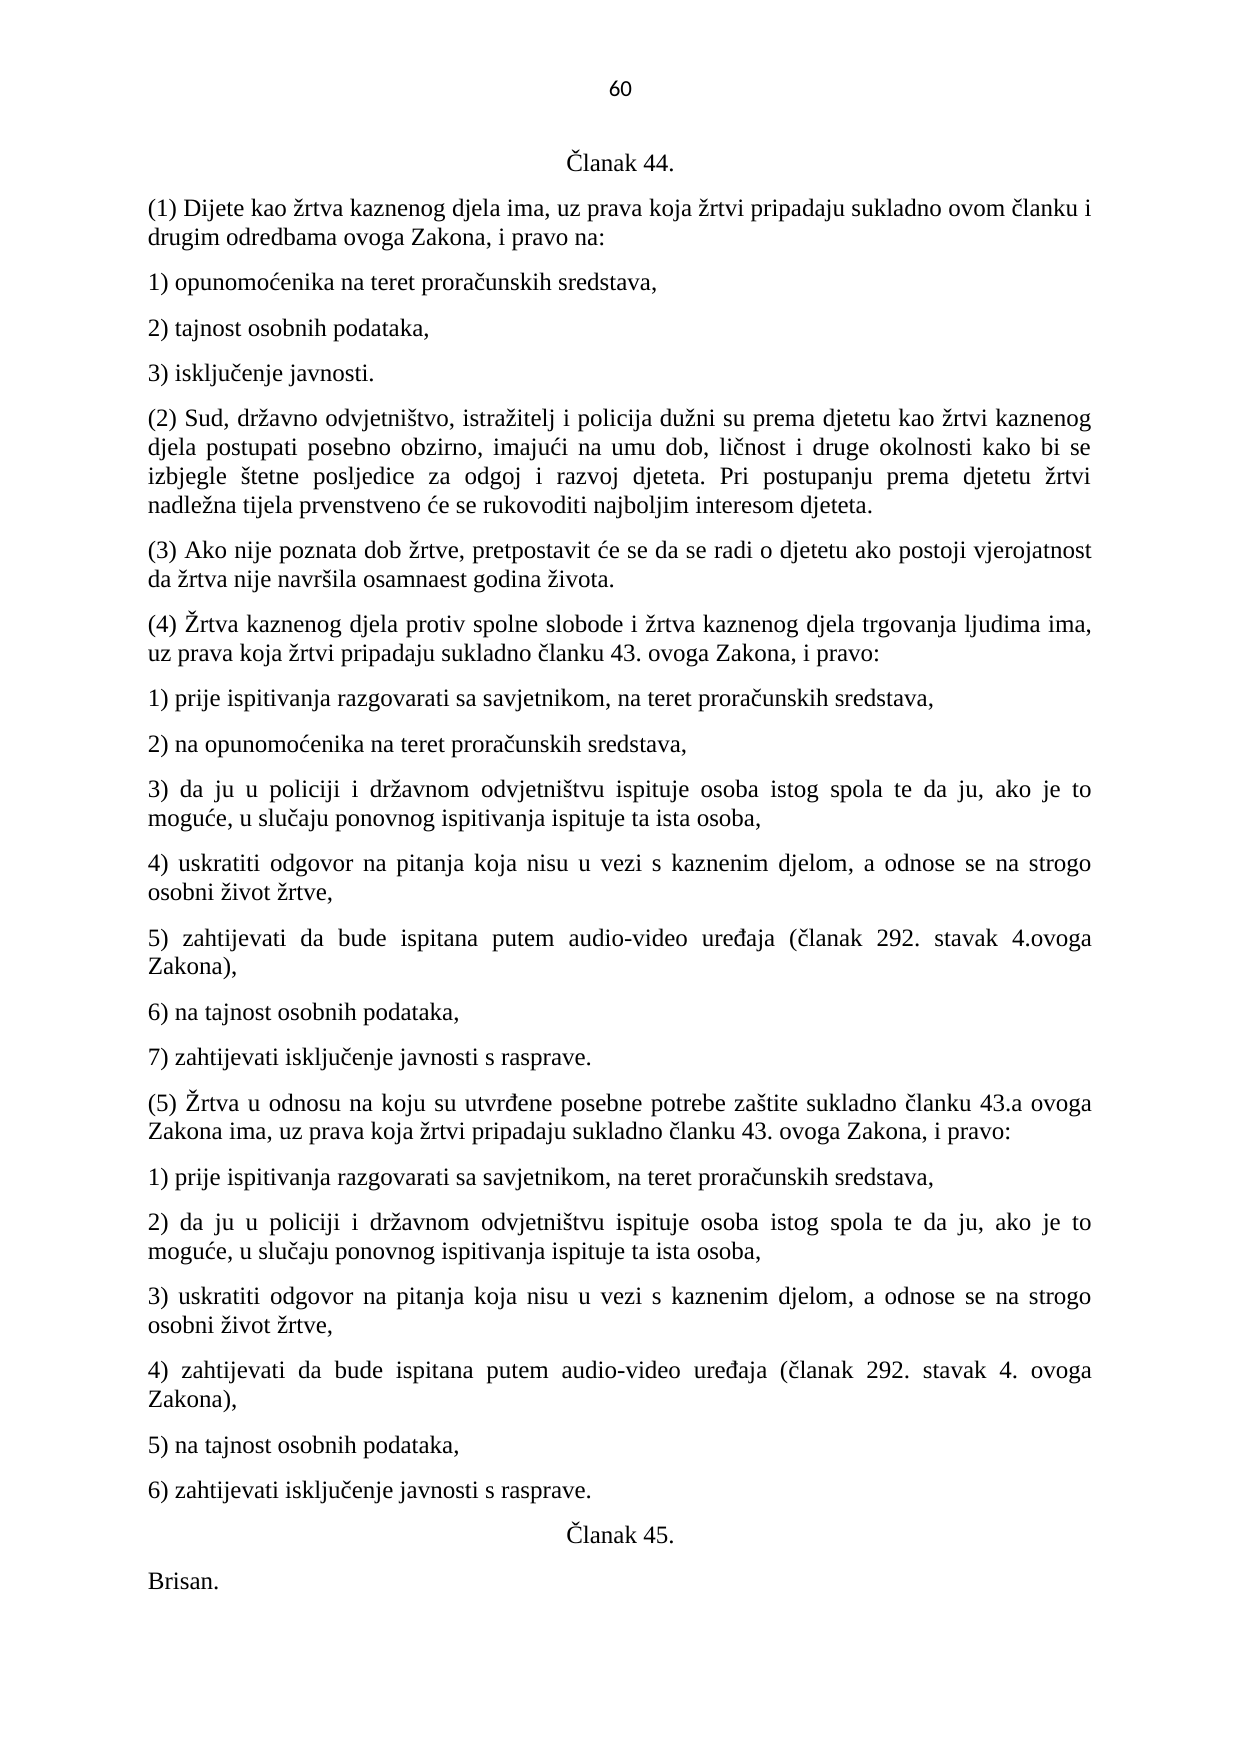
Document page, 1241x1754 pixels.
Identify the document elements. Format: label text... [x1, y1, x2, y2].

text Članak 45. [148, 1521, 1093, 1549]
text Članak 44. [148, 148, 1093, 176]
text Brisan. [148, 1566, 1093, 1595]
text 2) na opunomoćenika na teret proračunskih sredstava, [148, 729, 1093, 758]
text 1) opunomoćenika na teret proračunskih sredstava, [148, 267, 1093, 296]
text 2) tajnost osobnih podataka, [148, 313, 1093, 341]
text 2) da ju u policiji i državnom odvjetništvu ispituje osoba istog spola te da ju, ako je to moguće, u slučaju ponovnog ispitivanja ispituje ta ista osoba, [148, 1207, 1093, 1265]
text 3) isključenje javnosti. [148, 358, 1093, 387]
text 1) prije ispitivanja razgovarati sa savjetnikom, na teret proračunskih sredstava, [148, 1162, 1093, 1191]
text 3) uskratiti odgovor na pitanja koja nisu u vezi s kaznenim djelom, a odnose se na strogo osobni život žrtve, [148, 1281, 1093, 1339]
text 6) na tajnost osobnih podataka, [148, 997, 1093, 1026]
text 5) zahtijevati da bude ispitana putem audio-video uređaja (članak 292. stavak 4.ovoga Zakona), [148, 923, 1093, 980]
text 4) zahtijevati da bude ispitana putem audio-video uređaja (članak 292. stavak 4. ovoga Zakona), [148, 1356, 1093, 1413]
text (4) Žrtva kaznenog djela protiv spolne slobode i žrtva kaznenog djela trgovanja ljudima ima, uz prava koja žrtvi pripadaju sukladno članku 43. ovoga Zakona, i pravo: [148, 609, 1093, 667]
text 6) zahtijevati isključenje javnosti s rasprave. [148, 1475, 1093, 1504]
text (3) Ako nije poznata dob žrtve, pretpostavit će se da se radi o djetetu ako postoji vjerojatnost da žrtva nije navršila osamnaest godina života. [148, 535, 1093, 593]
text 7) zahtijevati isključenje javnosti s rasprave. [148, 1042, 1093, 1071]
text 1) prije ispitivanja razgovarati sa savjetnikom, na teret proračunskih sredstava, [148, 683, 1093, 712]
text 4) uskratiti odgovor na pitanja koja nisu u vezi s kaznenim djelom, a odnose se na strogo osobni život žrtve, [148, 848, 1093, 906]
text 5) na tajnost osobnih podataka, [148, 1430, 1093, 1458]
text (2) Sud, državno odvjetništvo, istražitelj i policija dužni su prema djetetu kao žrtvi kaznenog djela postupati posebno obzirno, imajući na umu dob, ličnost i druge okolnosti kako bi se izbjegle štetne posljedice za odgoj i razvoj djeteta. Pri postupanju prema djetetu žrtvi nadležna tijela prvenstveno će se rukovoditi najboljim interesom djeteta. [148, 403, 1093, 518]
text 3) da ju u policiji i državnom odvjetništvu ispituje osoba istog spola te da ju, ako je to moguće, u slučaju ponovnog ispitivanja ispituje ta ista osoba, [148, 774, 1093, 832]
text (1) Dijete kao žrtva kaznenog djela ima, uz prava koja žrtvi pripadaju sukladno ovom članku i drugim odredbama ovoga Zakona, i pravo na: [148, 193, 1093, 251]
text (5) Žrtva u odnosu na koju su utvrđene posebne potrebe zaštite sukladno članku 43.a ovoga Zakona ima, uz prava koja žrtvi pripadaju sukladno članku 43. ovoga Zakona, i pravo: [148, 1088, 1093, 1145]
